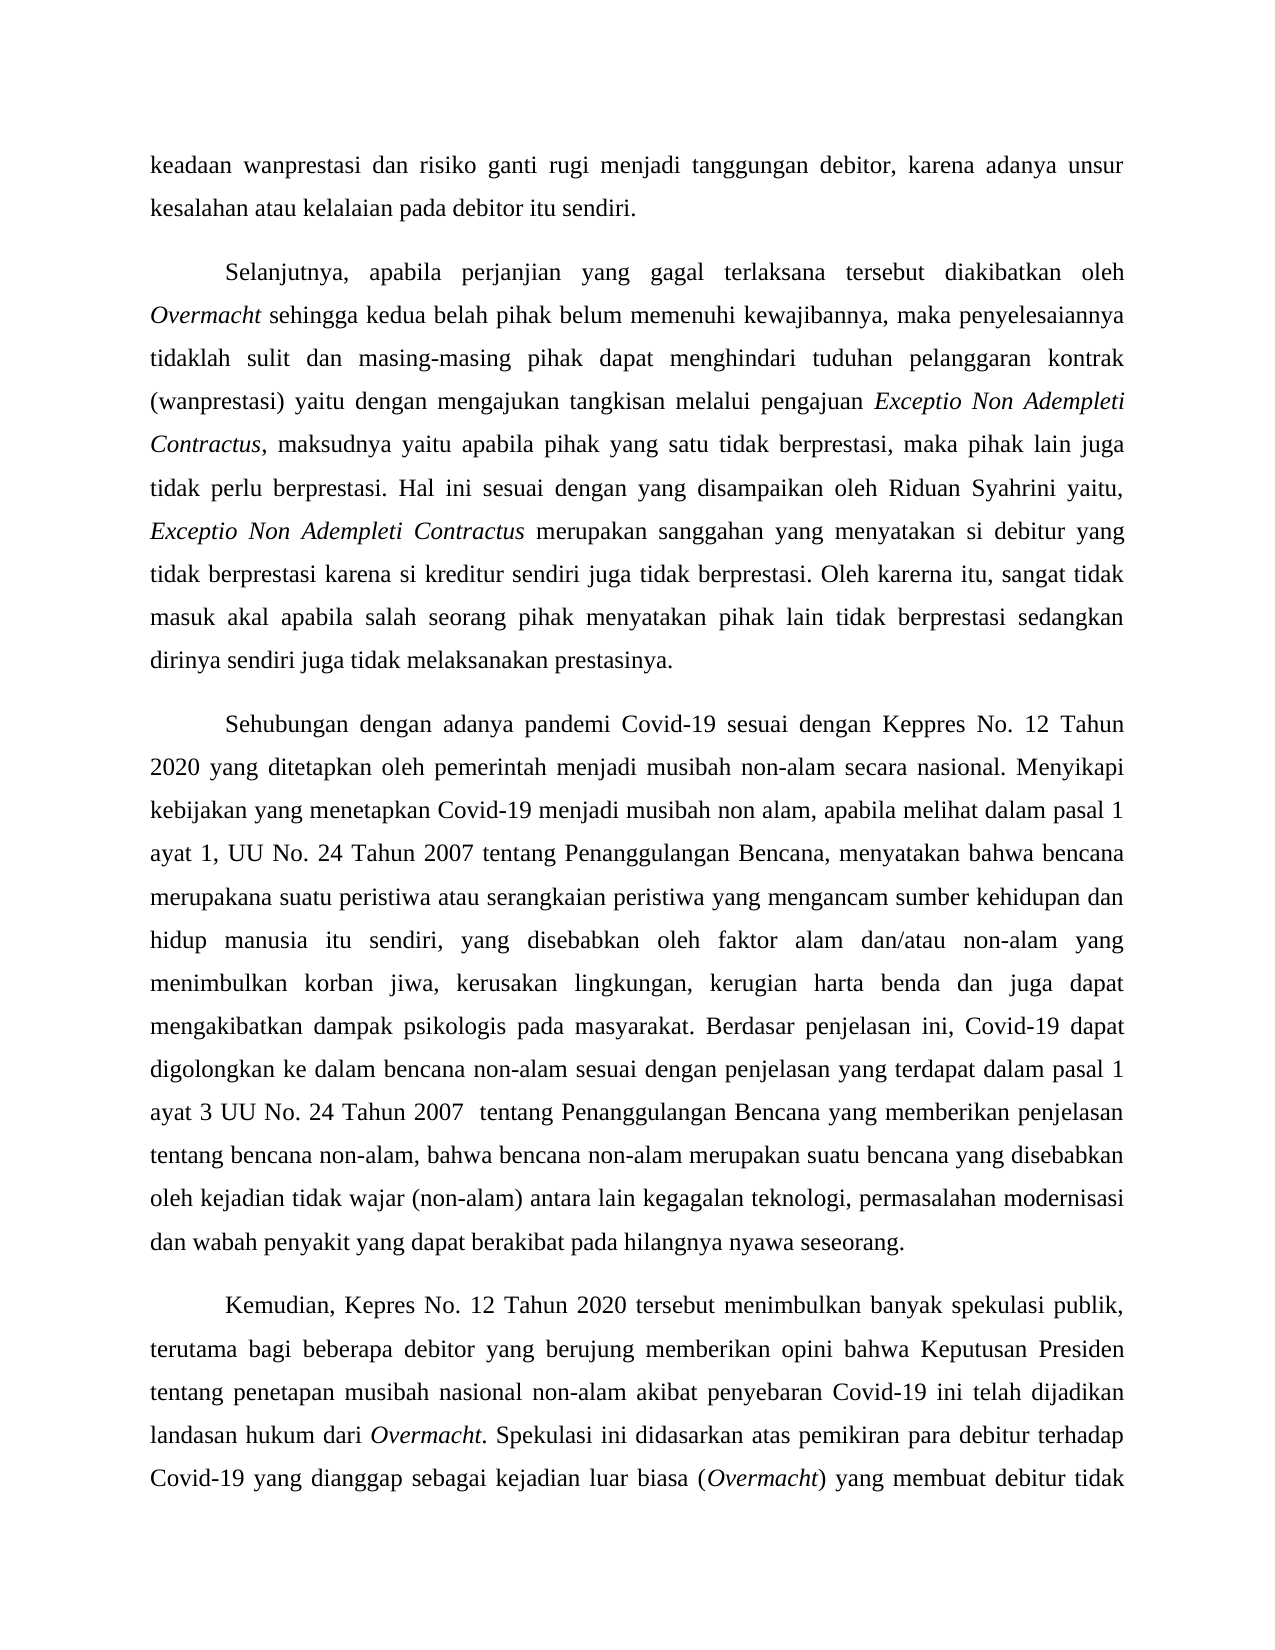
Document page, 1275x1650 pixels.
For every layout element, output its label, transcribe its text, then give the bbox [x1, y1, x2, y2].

text Selanjutnya, apabila perjanjian yang gagal terlaksana tersebut diakibatkan oleh Overmacht sehingga kedua belah pihak belum memenuhi kewajibannya, maka penyelesaiannya tidaklah sulit dan masing-masing pihak dapat menghindari tuduhan pelanggaran kontrak (wanprestasi) yaitu dengan mengajukan tangkisan melalui pengajuan Exceptio Non Adempleti Contractus, maksudnya yaitu apabila pihak yang satu tidak berprestasi, maka pihak lain juga tidak perlu berprestasi. Hal ini sesuai dengan yang disampaikan oleh Riduan Syahrini yaitu, Exceptio Non Adempleti Contractus merupakan sanggahan yang menyatakan si debitur yang tidak berprestasi karena si kreditur sendiri juga tidak berprestasi. Oleh karerna itu, sangat tidak masuk akal apabila salah seorang pihak menyatakan pihak lain tidak berprestasi sedangkan dirinya sendiri juga tidak melaksanakan prestasinya. [150, 257, 1125, 674]
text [150, 1291, 1125, 1492]
text Sehubungan dengan adanya pandemi Covid-19 sesuai dengan Keppres No. 12 Tahun 2020 yang ditetapkan oleh pemerintah menjadi musibah non-alam secara nasional. Menyikapi kebijakan yang menetapkan Covid-19 menjadi musibah non alam, apabila melihat dalam pasal 1 ayat 1, UU No. 24 Tahun 2007 tentang Penanggulangan Bencana, menyatakan bahwa bencana merupakana suatu peristiwa atau serangkaian peristiwa yang mengancam sumber kehidupan dan hidup manusia itu sendiri, yang disebabkan oleh faktor alam dan/atau non-alam yang menimbulkan korban jiwa, kerusakan lingkungan, kerugian harta benda dan juga dapat mengakibatkan dampak psikologis pada masyarakat. Berdasar penjelasan ini, Covid-19 dapat digolongkan ke dalam bencana non-alam sesuai dengan penjelasan yang terdapat dalam pasal 1 ayat 3 UU No. 24 Tahun 2007 tentang Penanggulangan Bencana yang memberikan penjelasan tentang bencana non-alam, bahwa bencana non-alam merupakan suatu bencana yang disebabkan oleh kejadian tidak wajar (non-alam) antara lain kegagalan teknologi, permasalahan modernisasi dan wabah penyakit yang dapat berakibat pada hilangnya nyawa seseorang. [150, 709, 1125, 1255]
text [150, 150, 1125, 222]
